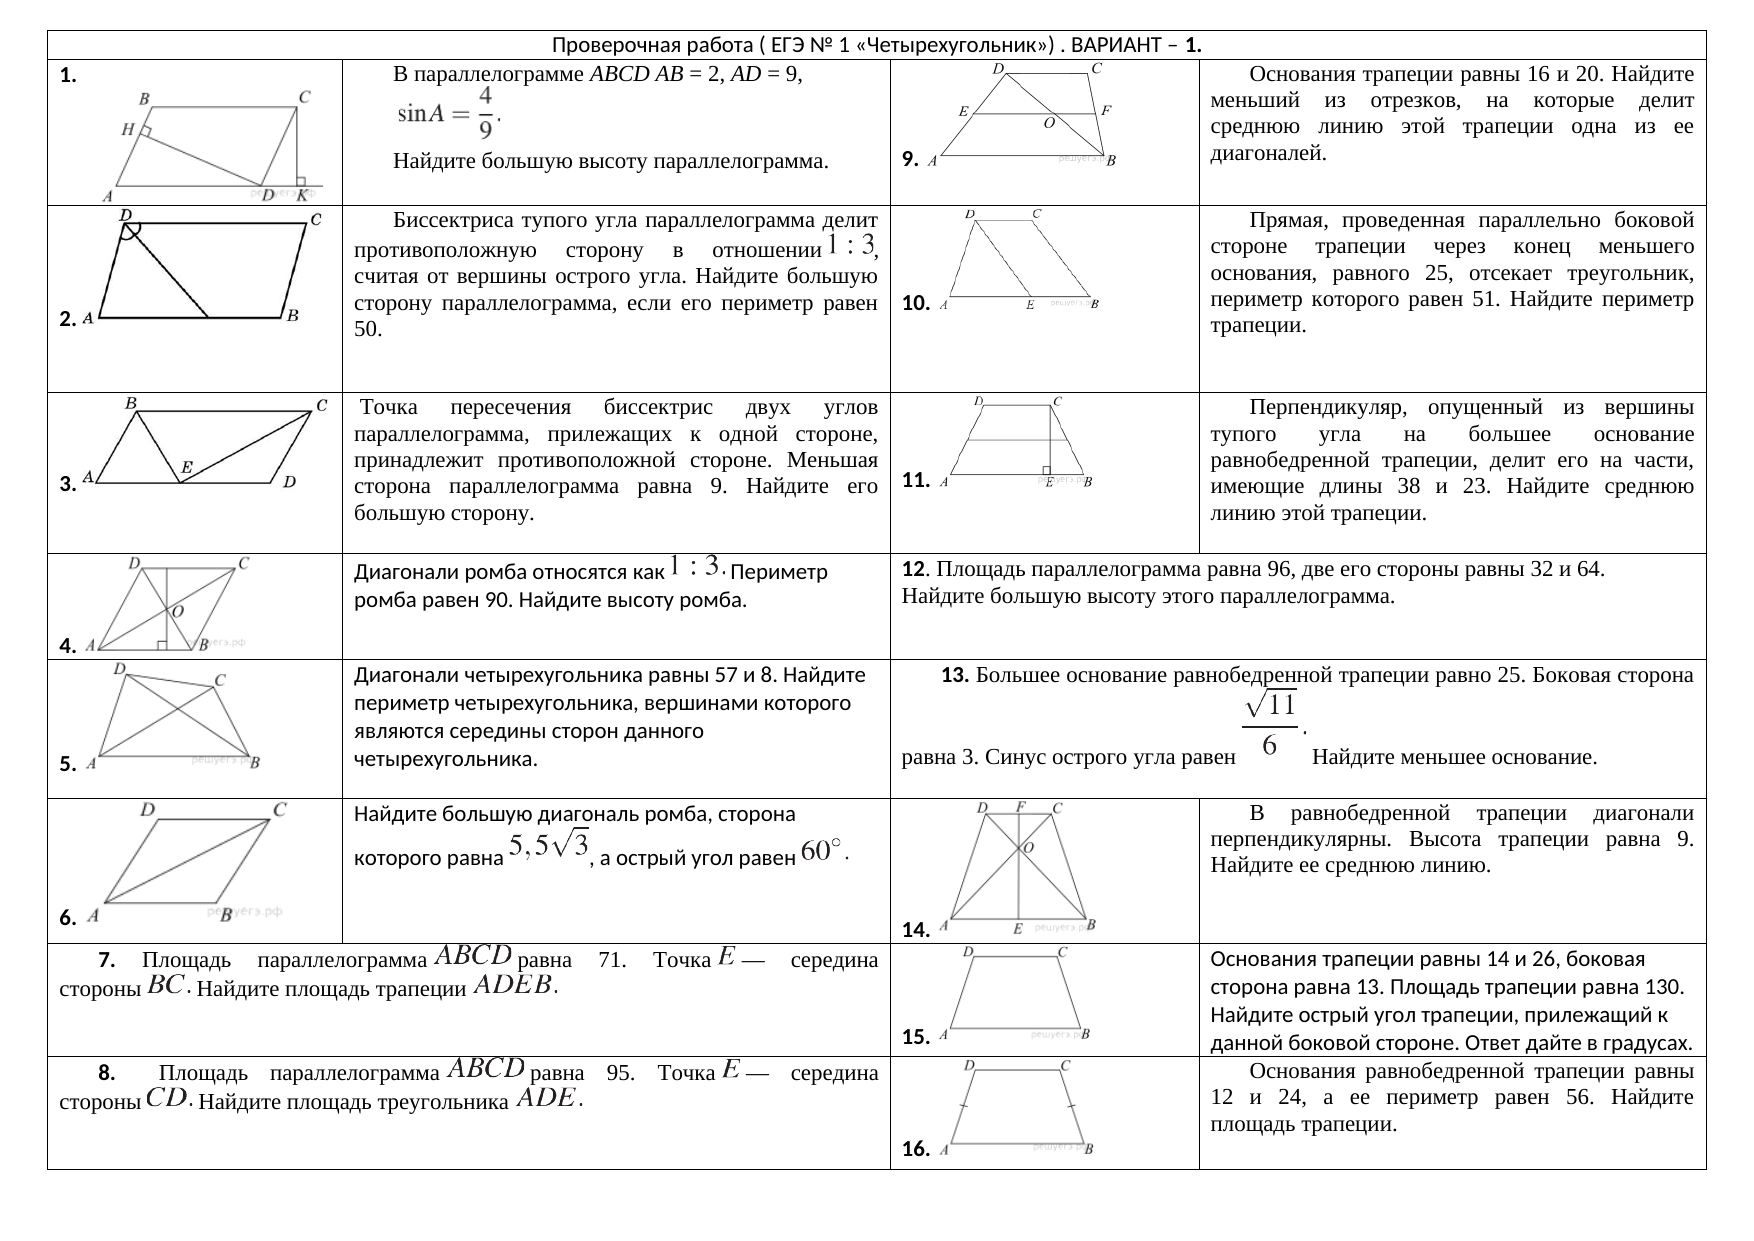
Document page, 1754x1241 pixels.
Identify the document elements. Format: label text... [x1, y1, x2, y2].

table_cell 9. [891, 60, 1199, 205]
picture [82, 554, 253, 654]
table_cell 16. [891, 1057, 1199, 1169]
picture [925, 59, 1118, 167]
table_cell 8. Площадь параллелограмма равна 95. Точка — середина стороны Найдите площадь треугольника [48, 1057, 890, 1169]
table_cell В параллелограмме ABCD AB = 2, AD = 9, Найдите большую высоту параллелограмма. [343, 60, 890, 205]
table_cell Основания равнобедренной трапеции равны 12 и 24, а ее периметр равен 56. Найдите площадь трапеции. [1200, 1057, 1706, 1169]
picture [828, 232, 874, 258]
table_cell Точка пересечения биссектрис двух углов параллелограмма, прилежащих к одной стороне, принадлежит противоположной стороне. Меньшая сторона параллелограмма равна 9. Найдите его большую сторону. [343, 393, 890, 553]
table_cell Основания трапеции равны 16 и 20. Найдите меньший из отрезков, на которые делит среднюю линию этой трапеции одна из ее диагоналей. [1200, 60, 1706, 205]
picture [82, 798, 292, 926]
table_cell 14. [891, 799, 1199, 943]
picture [82, 393, 328, 492]
picture [936, 943, 1093, 1045]
table_cell Основания трапеции равны 14 и 26, боковая сторона равна 13. Площадь трапеции равна 130. Найдите острый угол трапеции, прилежащий к данной боковой стороне. Ответ дайте в градусах. [1200, 944, 1706, 1056]
picture [82, 206, 322, 327]
picture [446, 1057, 525, 1081]
table_cell Перпендикуляр, опущенный из вершины тупого угла на большее основание равнобедренной трапеции, делит его на части, имеющие длины 38 и 23. Найдите среднюю линию этой трапеции. [1200, 393, 1706, 553]
table_cell Биссектриса тупого угла параллелограмма делит противоположную сторону в отношении , считая от вершины острого угла. Найдите большую сторону параллелограмма, если его периметр равен 50. [343, 206, 890, 392]
table_cell Диагонали четырехугольника равны 57 и 8. Найдите периметр четырехугольника, вершинами которого являются середины сторон данного четырехугольника. [343, 660, 890, 798]
table_cell 7. Площадь параллелограмма равна 71. Точка — середина стороны Найдите площадь трапеции [48, 944, 890, 1056]
table_header Проверочная работа ( ЕГЭ № 1 «Четырехугольник») . ВАРИАНТ – 1. [48, 31, 1706, 59]
table_cell 6. [48, 799, 342, 943]
picture [936, 798, 1099, 938]
table_cell 15. [891, 944, 1199, 1056]
table_cell 12. Площадь параллелограмма равна 96, две его стороны равны 32 и 64. Найдите большую высоту этого параллелограмма. [891, 554, 1706, 659]
table_cell 2. [48, 206, 342, 392]
picture [472, 973, 558, 997]
picture [147, 1086, 193, 1110]
table_cell 10. [891, 206, 1199, 392]
picture [670, 554, 725, 579]
picture [936, 206, 1101, 311]
table_cell Найдите большую диагональ ромба, сторона которого равна , а острый угол равен [343, 799, 890, 943]
picture [801, 837, 849, 866]
picture [936, 393, 1094, 488]
table_cell В равнобедренной трапеции диагонали перпендикулярны. Высота трапеции равна 9. Найдите ее среднюю линию. [1200, 799, 1706, 943]
table_cell 13. Большее основание равнобедренной трапеции равно 25. Боковая сторона равна 3. Синус острого угла равен Найдите меньшее основание. [891, 660, 1706, 798]
picture [717, 945, 736, 968]
table_cell 5. [48, 660, 342, 798]
picture [82, 660, 263, 772]
picture [98, 87, 324, 205]
picture [936, 1057, 1096, 1157]
picture [515, 1086, 583, 1110]
picture [398, 86, 501, 143]
picture [147, 973, 191, 997]
table_cell Диагонали ромба относятся как Периметр ромба равен 90. Найдите высоту ромба. [343, 554, 890, 659]
picture [433, 943, 512, 968]
picture [721, 1058, 740, 1081]
table_cell 3. [48, 393, 342, 553]
table_cell 1. [48, 60, 342, 205]
table_cell Прямая, проведенная параллельно боковой стороне трапеции через конец меньшего основания, равного 25, отсекает треугольник, периметр которого равен 51. Найдите периметр трапеции. [1200, 206, 1706, 392]
picture [509, 826, 589, 866]
table_cell 4. [48, 554, 342, 659]
table_cell 11. [891, 393, 1199, 553]
picture [1242, 688, 1307, 765]
